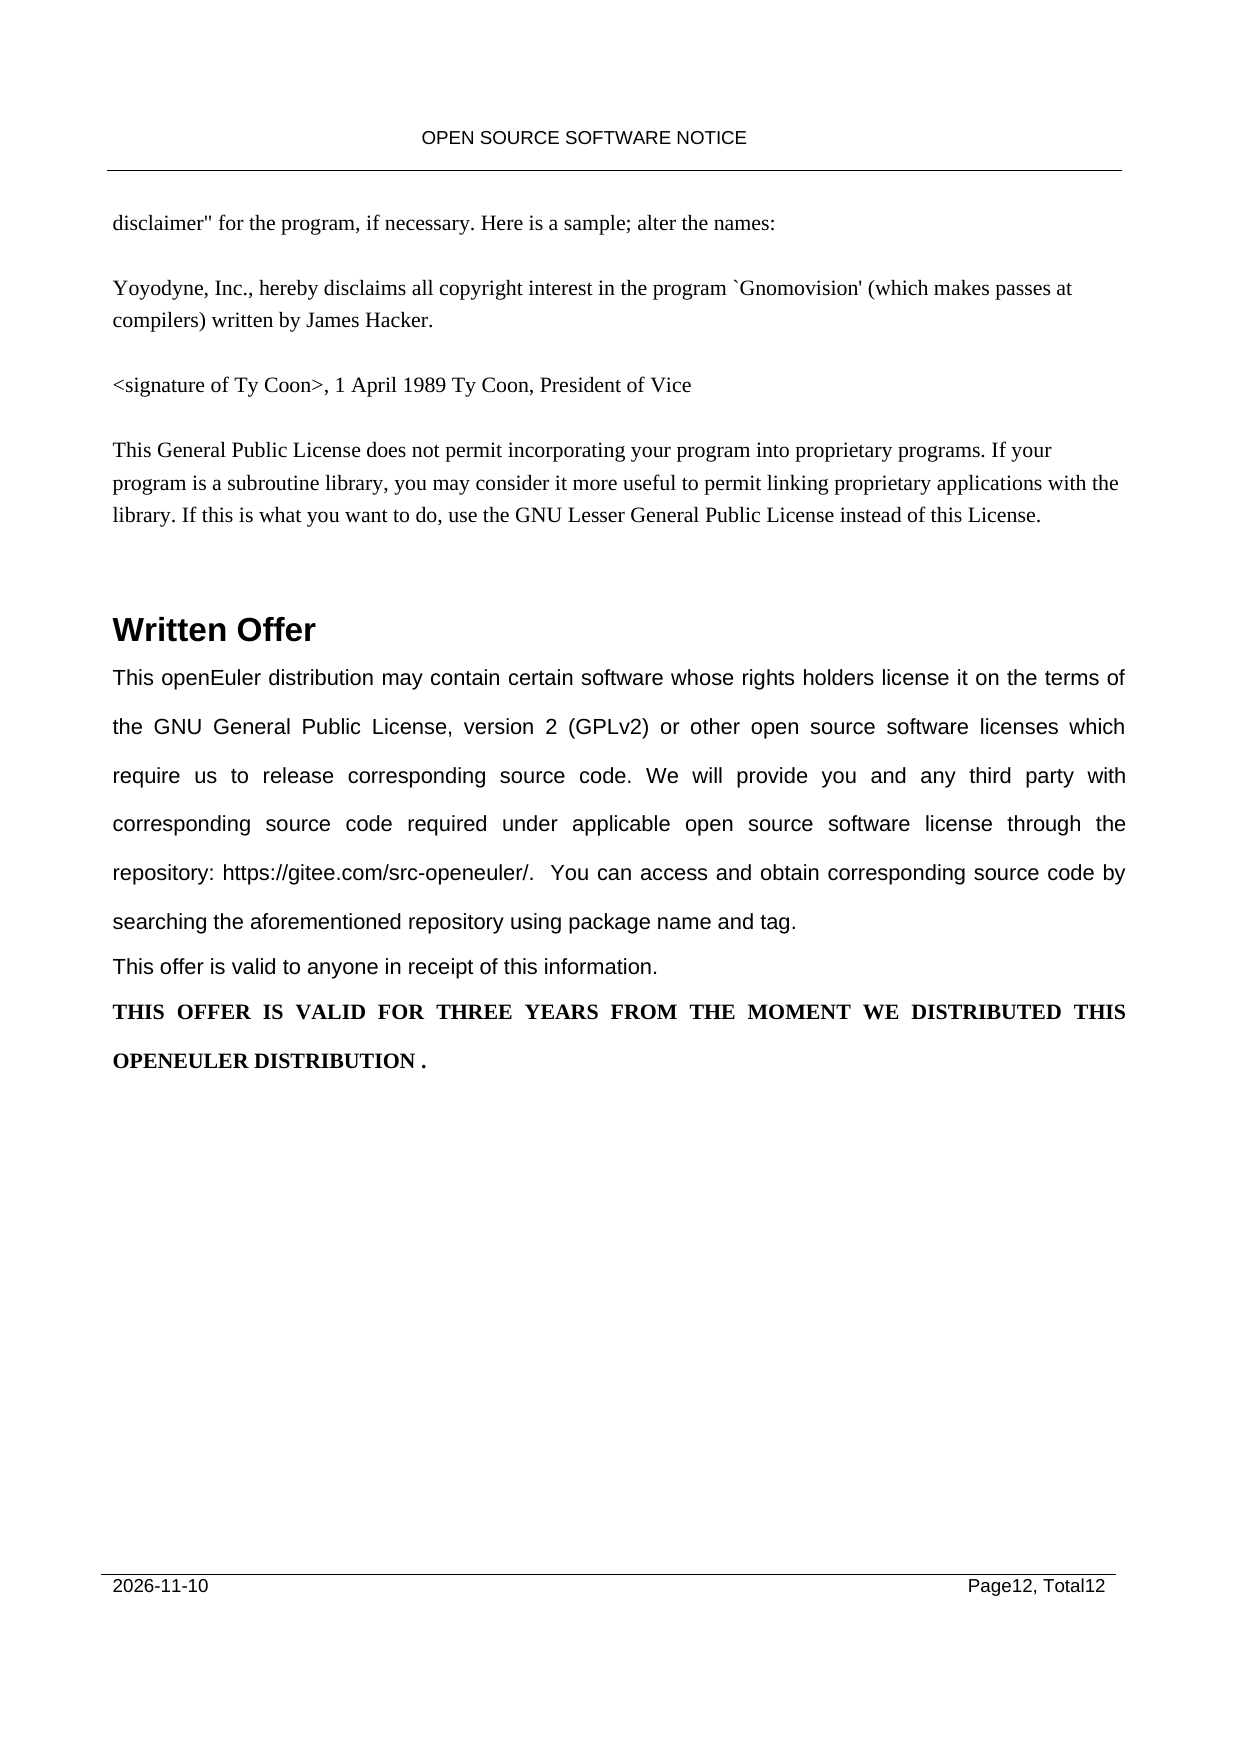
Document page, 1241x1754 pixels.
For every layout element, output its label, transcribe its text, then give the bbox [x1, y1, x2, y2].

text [112, 206, 1128, 239]
text Written Offer [112, 596, 1128, 661]
text <signature of Ty Coon>, 1 April 1989 Ty Coon, President of Vice [112, 369, 1128, 401]
text This offer is valid to anyone in receipt of this information. [112, 950, 1128, 983]
text This openEuler distribution may contain certain software whose rights holders license it on the terms of the GNU General Public License, version 2 (GPLv2) or other open source software licenses which require us to release corresponding source code. We will provide you and any third party with corresponding source code required under applicable open source software license through the repository: https://gitee.com/src-openeuler/. You can access and obtain corresponding source code by searching the aforementioned repository using package name and tag. [112, 661, 1128, 938]
text THIS OFFER IS VALID FOR THREE YEARS FROM THE MOMENT WE DISTRIBUTED THIS OPENEULER DISTRIBUTION . [112, 995, 1128, 1077]
text This General Public License does not permit incorporating your program into proprietary programs. If your program is a subroutine library, you may consider it more useful to permit linking proprietary applications with the library. If this is what you want to do, use the GNU Lesser General Public License instead of this License. [112, 434, 1128, 596]
text Yoyodyne, Inc., hereby disclaims all copyright interest in the program `Gnomovision' (which makes passes at compilers) written by James Hacker. [112, 271, 1128, 336]
